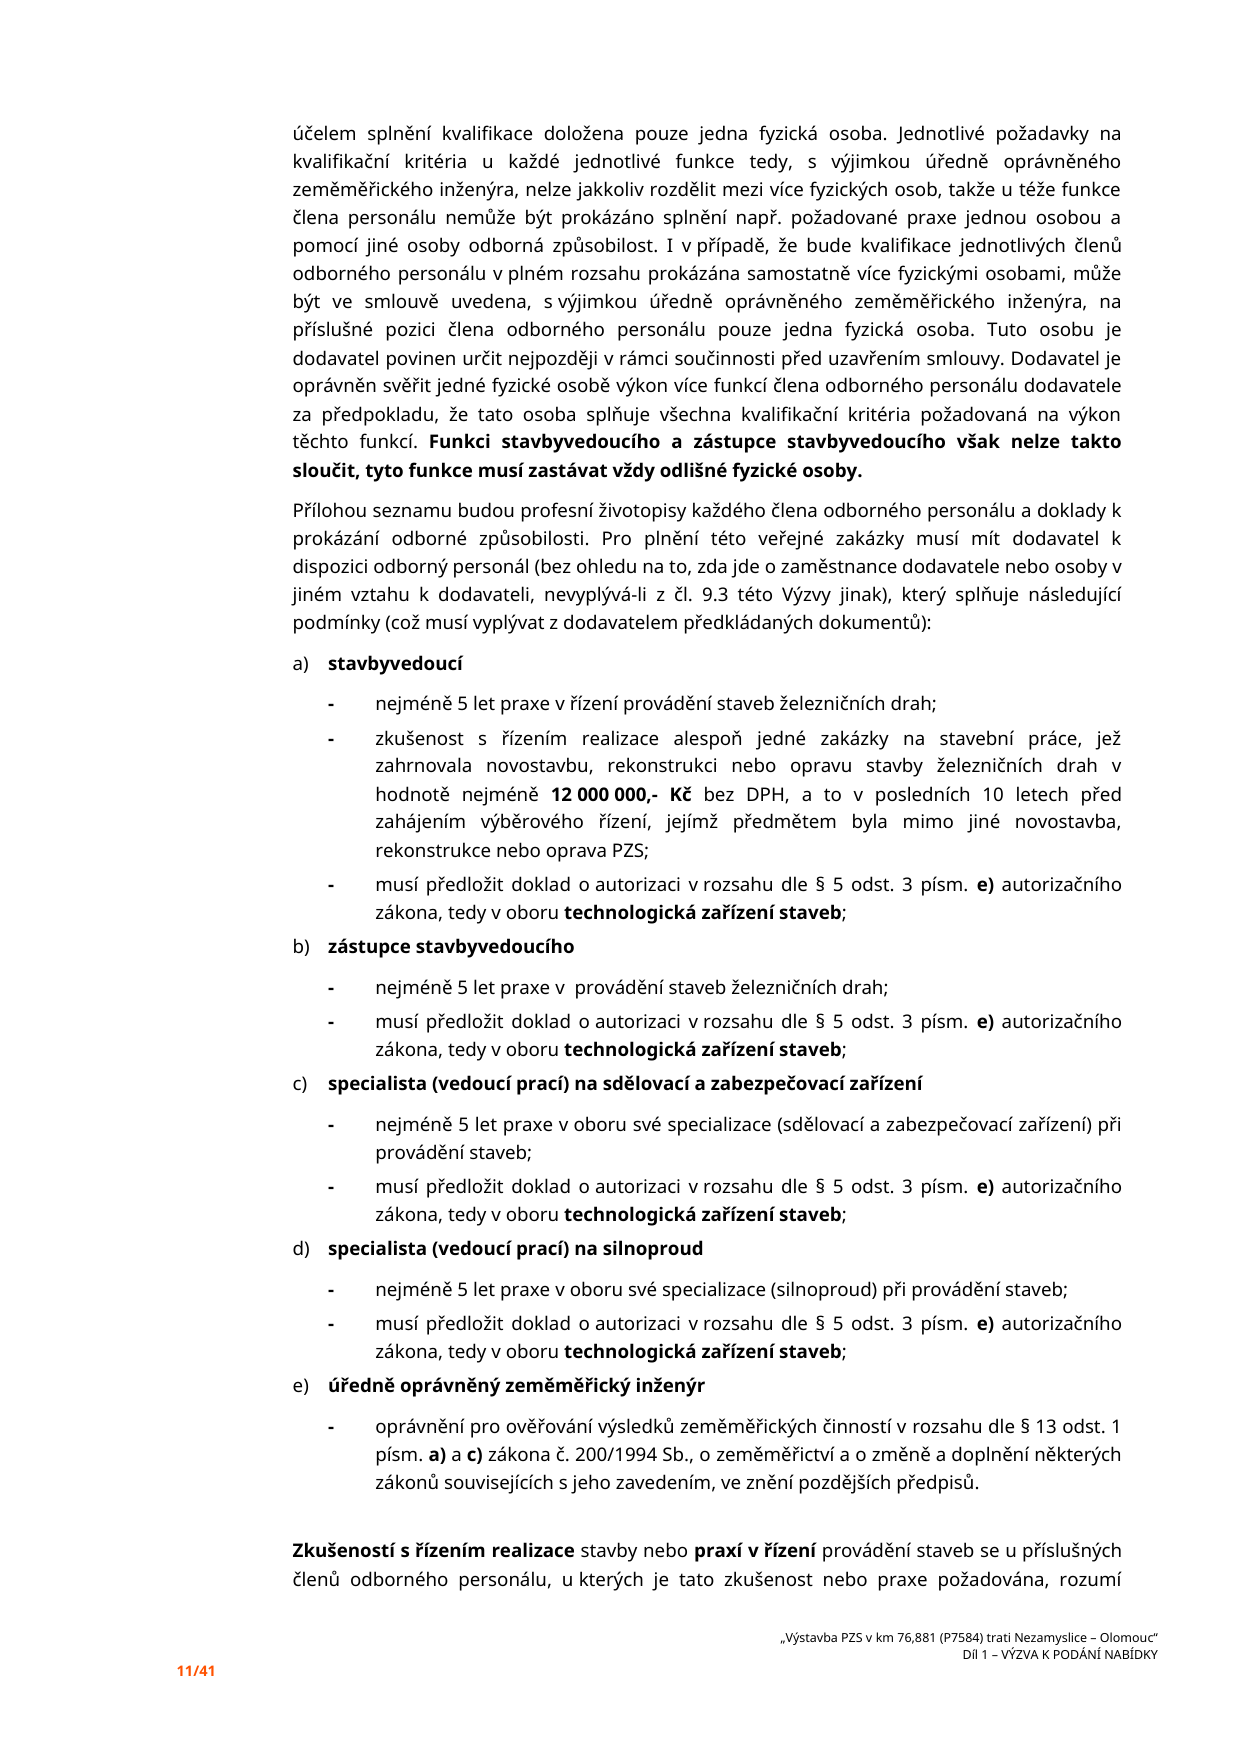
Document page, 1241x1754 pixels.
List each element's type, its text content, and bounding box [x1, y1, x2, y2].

text nejméně 5 let praxe v provádění staveb železničních drah; [328, 974, 1122, 999]
text zástupce stavbyvedoucího [292, 933, 1122, 959]
text musí předložit doklad o autorizaci v rozsahu dle § 5 odst. 3 písm. e) autorizačního zákona, tedy v oboru technologická zařízení staveb; [328, 1173, 1122, 1227]
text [292, 121, 1122, 482]
list stavbyvedoucí [292, 650, 1122, 676]
text musí předložit doklad o autorizaci v rozsahu dle § 5 odst. 3 písm. e) autorizačního zákona, tedy v oboru technologická zařízení staveb; [328, 1310, 1122, 1364]
text nejméně 5 let praxe v oboru své specializace (sdělovací a zabezpečovací zařízení) při provádění staveb; [328, 1111, 1122, 1164]
text nejméně 5 let praxe v oboru své specializace (silnoproud) při provádění staveb; [328, 1276, 1122, 1302]
text musí předložit doklad o autorizaci v rozsahu dle § 5 odst. 3 písm. e) autorizačního zákona, tedy v oboru technologická zařízení staveb; [328, 1008, 1122, 1062]
text specialista (vedoucí prací) na sdělovací a zabezpečovací zařízení [292, 1071, 1122, 1096]
text specialista (vedoucí prací) na silnoproud [292, 1236, 1122, 1261]
text nejméně 5 let praxe v řízení provádění staveb železničních drah; [328, 691, 1122, 716]
text Přílohou seznamu budou profesní životopisy každého člena odborného personálu a doklady k prokázání odborné způsobilosti. Pro plnění této veřejné zakázky musí mít dodavatel k dispozici odborný personál (bez ohledu na to, zda jde o zaměstnance dodavatele nebo osoby v jiném vztahu k dodavateli, nevyplývá-li z čl. 9.3 této Výzvy jinak), který splňuje následující podmínky (což musí vyplývat z dodavatelem předkládaných dokumentů): [292, 497, 1122, 635]
text zkušenost s řízením realizace alespoň jedné zakázky na stavební práce, jež zahrnovala novostavbu, rekonstrukci nebo opravu stavby železničních drah v hodnotě nejméně 12 000 000,- Kč bez DPH, a to v posledních 10 letech před zahájením výběrového řízení, jejímž předmětem byla mimo jiné novostavba, rekonstrukce nebo oprava PZS; [328, 725, 1122, 862]
text úředně oprávněný zeměměřický inženýr [292, 1373, 1122, 1398]
text oprávnění pro ověřování výsledků zeměměřických činností v rozsahu dle § 13 odst. 1 písm. a) a c) zákona č. 200/1994 Sb., o zeměměřictví a o změně a doplnění některých zákonů souvisejících s jeho zavedením, ve znění pozdějších předpisů. [328, 1413, 1122, 1495]
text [292, 1538, 1122, 1591]
text musí předložit doklad o autorizaci v rozsahu dle § 5 odst. 3 písm. e) autorizačního zákona, tedy v oboru technologická zařízení staveb; [328, 871, 1122, 925]
